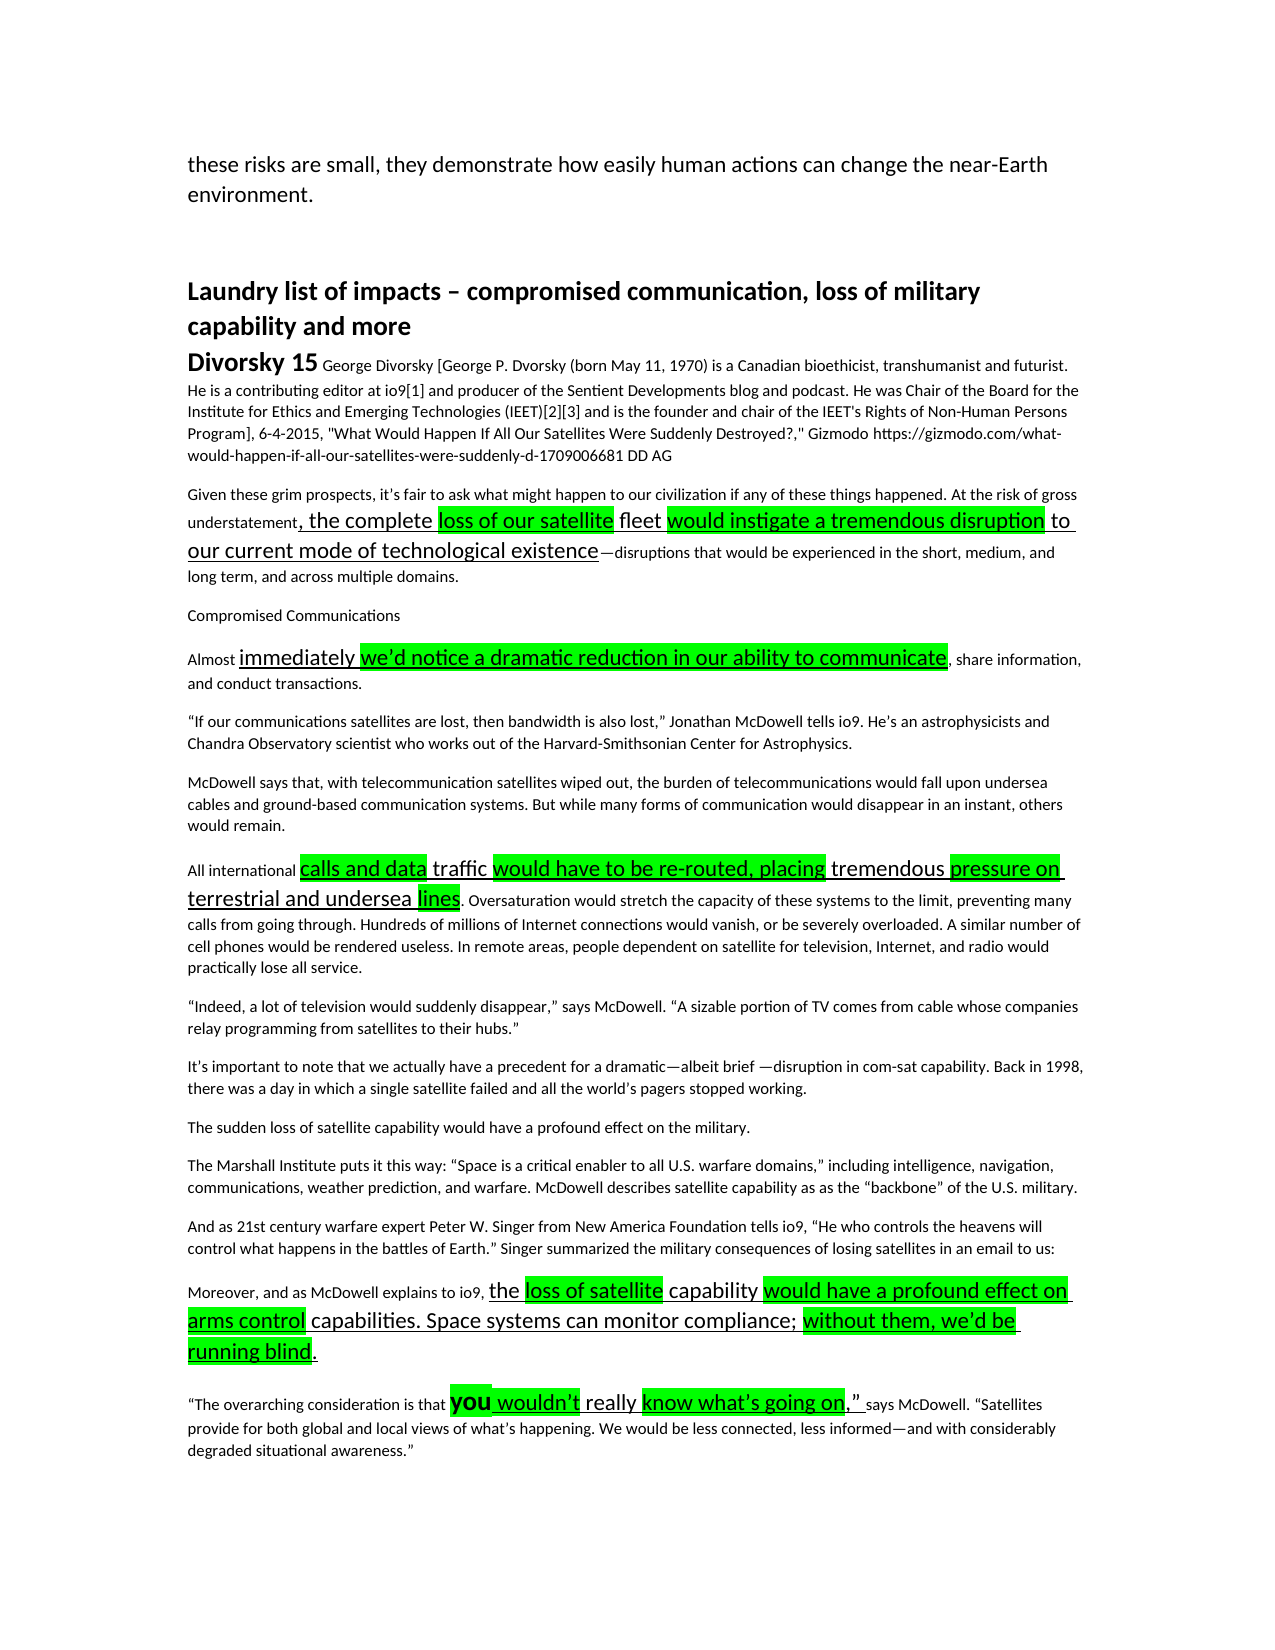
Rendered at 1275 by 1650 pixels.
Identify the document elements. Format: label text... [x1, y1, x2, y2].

text The sudden loss of satellite capability would have a profound effect on the military. [187, 1117, 1087, 1137]
text “The overarching consideration is that you wouldn’t really know what’s going on,” says McDowell. “Satellites provide for both global and local views of what’s happening. We would be less connected, less informed—and with considerably degraded situational awareness.” [187, 1384, 1087, 1461]
text Given these grim prospects, it’s fair to ask what might happen to our civilization if any of these things happened. At the risk of gross understatement, the complete loss of our satellite fleet would instigate a tremendous disruption to our current mode of technological existence—disruptions that would be experienced in the short, medium, and long term, and across multiple domains. [187, 484, 1087, 587]
text The Marshall Institute puts it this way: “Space is a critical enabler to all U.S. warfare domains,” including intelligence, navigation, communications, weather prediction, and warfare. McDowell describes satellite capability as as the “backbone” of the U.S. military. [187, 1156, 1087, 1198]
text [187, 150, 1087, 208]
text And as 21st century warfare expert Peter W. Singer from New America Foundation tells io9, “He who controls the heavens will control what happens in the battles of Earth.” Singer summarized the military consequences of losing satellites in an email to us: [187, 1216, 1087, 1258]
text “If our communications satellites are lost, then bandwidth is also lost,” Jonathan McDowell tells io9. He’s an astrophysicists and Chandra Observatory scientist who works out of the Harvard-Smithsonian Center for Astrophysics. [187, 711, 1087, 754]
text McDowell says that, with telecommunication satellites wiped out, the burden of telecommunications would fall upon undersea cables and ground-based communication systems. But while many forms of communication would disappear in an instant, others would remain. [187, 772, 1087, 836]
text Compromised Communications [187, 605, 1087, 625]
text All international calls and data traffic would have to be re-routed, placing tremendous pressure on terrestrial and undersea lines. Oversaturation would stretch the capacity of these systems to the limit, preventing many calls from going through. Hundreds of millions of Internet connections would vanish, or be severely overloaded. A similar number of cell phones would be rendered useless. In remote areas, people dependent on satellite for television, Internet, and radio would practically lose all service. [187, 854, 1087, 978]
text It’s important to note that we actually have a precedent for a dramatic—albeit brief —disruption in com-sat capability. Back in 1998, there was a day in which a single satellite failed and all the world’s pagers stopped working. [187, 1057, 1087, 1099]
text Almost immediately we’d notice a dramatic reduction in our ability to communicate, share information, and conduct transactions. [187, 643, 1087, 693]
text Moreover, and as McDowell explains to io9, the loss of satellite capability would have a profound effect on arms control capabilities. Space systems can monitor compliance; without them, we’d be running blind. [187, 1276, 1087, 1365]
subtitle Laundry list of impacts – compromised communication, loss of military capability and more [187, 274, 1087, 343]
text “Indeed, a lot of television would suddenly disappear,” says McDowell. “A sizable portion of TV comes from cable whose companies relay programming from satellites to their hubs.” [187, 996, 1087, 1038]
text Divorsky 15 George Divorsky [George P. Dvorsky (born May 11, 1970) is a Canadian bioethicist, transhumanist and futurist. He is a contributing editor at io9[1] and producer of the Sentient Developments blog and podcast. He was Chair of the Board for the Institute for Ethics and Emerging Technologies (IEET)[2][3] and is the founder and chair of the IEET's Rights of Non-Human Persons Program], 6-4-2015, "What Would Happen If All Our Satellites Were Suddenly Destroyed?," Gizmodo https://gizmodo.com/what-would-happen-if-all-our-satellites-were-suddenly-d-1709006681 DD AG [187, 345, 1087, 466]
